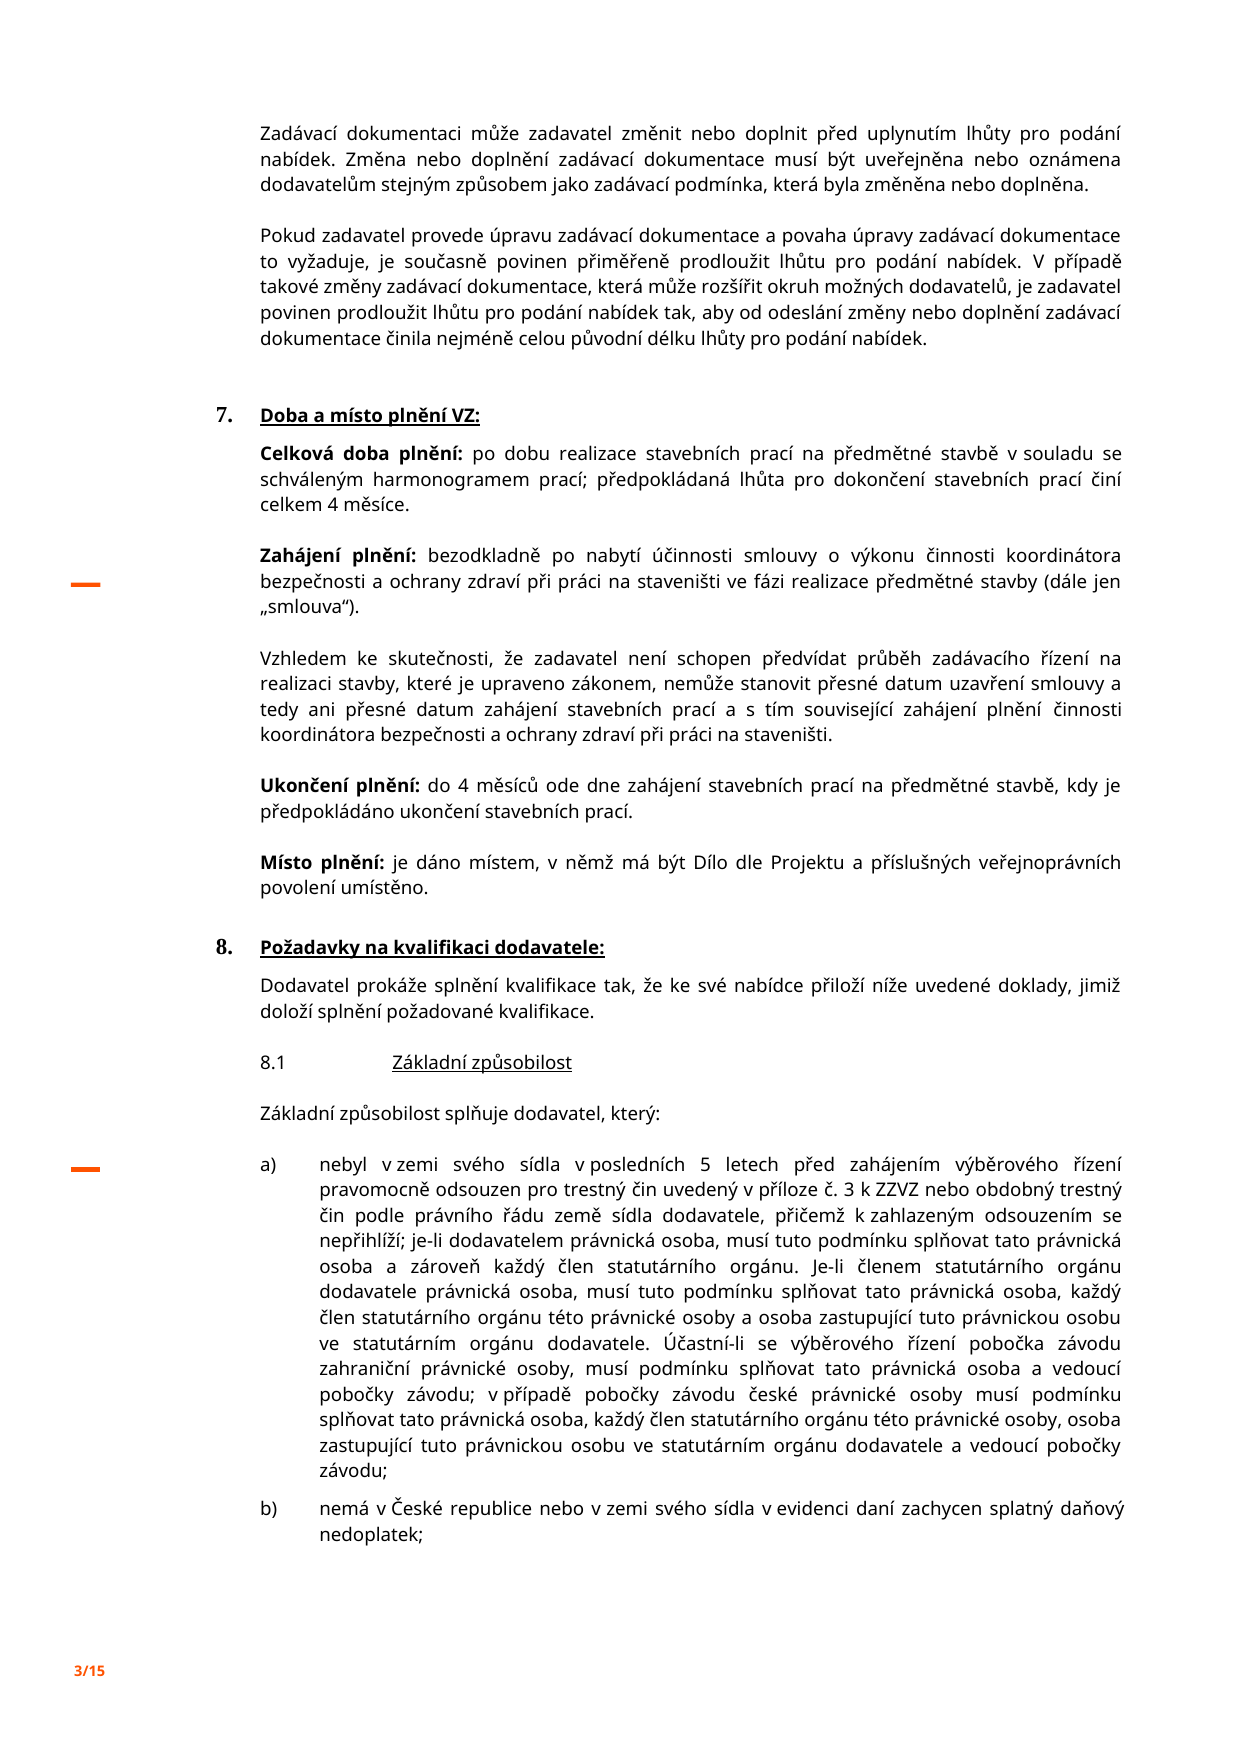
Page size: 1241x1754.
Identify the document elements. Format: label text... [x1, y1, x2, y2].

text Pokud zadavatel provede úpravu zadávací dokumentace a povaha úpravy zadávací dokumentace to vyžaduje, je současně povinen přiměřeně prodloužit lhůtu pro podání nabídek. V případě takové změny zadávací dokumentace, která může rozšířit okruh možných dodavatelů, je zadavatel povinen prodloužit lhůtu pro podání nabídek tak, aby od odeslání změny nebo doplnění zadávací dokumentace činila nejméně celou původní délku lhůty pro podání nabídek. [260, 223, 1122, 350]
text Zadávací dokumentaci může zadavatel změnit nebo doplnit před uplynutím lhůty pro podání nabídek. Změna nebo doplnění zadávací dokumentace musí být uveřejněna nebo oznámena dodavatelům stejným způsobem jako zadávací podmínka, která byla změněna nebo doplněna. [260, 121, 1122, 197]
text Ukončení plnění: do 4 měsíců ode dne zahájení stavebních prací na předmětné stavbě, kdy je předpokládáno ukončení stavebních prací. [260, 772, 1122, 823]
list Základní způsobilost [260, 1049, 1122, 1075]
text Zahájení plnění: bezodkladně po nabytí účinnosti smlouvy o výkonu činnosti koordinátora bezpečnosti a ochrany zdraví při práci na staveništi ve fázi realizace předmětné stavby (dále jen „smlouva“). [260, 543, 1122, 619]
text Dodavatel prokáže splnění kvalifikace tak, že ke své nabídce přiloží níže uvedené doklady, jimiž doloží splnění požadované kvalifikace. [260, 973, 1122, 1024]
text Celková doba plnění: po dobu realizace stavebních prací na předmětné stavbě v souladu se schváleným harmonogramem prací; předpokládaná lhůta pro dokončení stavebních prací činí celkem 4 měsíce. [260, 441, 1122, 517]
text Základní způsobilost splňuje dodavatel, který: [216, 1100, 1122, 1126]
text a) nebyl v zemi svého sídla v posledních 5 letech před zahájením výběrového řízení pravomocně odsouzen pro trestný čin uvedený v příloze č. 3 k ZZVZ nebo obdobný trestný čin podle právního řádu země sídla dodavatele, přičemž k zahlazeným odsouzením se nepřihlíží; je-li dodavatelem právnická osoba, musí tuto podmínku splňovat tato právnická osoba a zároveň každý člen statutárního orgánu. Je-li členem statutárního orgánu dodavatele právnická osoba, musí tuto podmínku splňovat tato právnická osoba, každý člen statutárního orgánu této právnické osoby a osoba zastupující tuto právnickou osobu ve statutárním orgánu dodavatele. Účastní-li se výběrového řízení pobočka závodu zahraniční právnické osoby, musí podmínku splňovat tato právnická osoba a vedoucí pobočky závodu; v případě pobočky závodu české právnické osoby musí podmínku splňovat tato právnická osoba, každý člen statutárního orgánu této právnické osoby, osoba zastupující tuto právnickou osobu ve statutárním orgánu dodavatele a vedoucí pobočky závodu; [260, 1151, 1122, 1483]
list Požadavky na kvalifikaci dodavatele: [216, 933, 1122, 960]
text b) nemá v České republice nebo v zemi svého sídla v evidenci daní zachycen splatný daňový nedoplatek; [260, 1496, 1124, 1547]
text Vzhledem ke skutečnosti, že zadavatel není schopen předvídat průběh zadávacího řízení na realizaci stavby, které je upraveno zákonem, nemůže stanovit přesné datum uzavření smlouvy a tedy ani přesné datum zahájení stavebních prací a s tím související zahájení plnění činnosti koordinátora bezpečnosti a ochrany zdraví při práci na staveništi. [260, 645, 1122, 747]
list Doba a místo plnění VZ: [216, 401, 1122, 428]
text Místo plnění: je dáno místem, v němž má být Dílo dle Projektu a příslušných veřejnoprávních povolení umístěno. [260, 849, 1122, 900]
